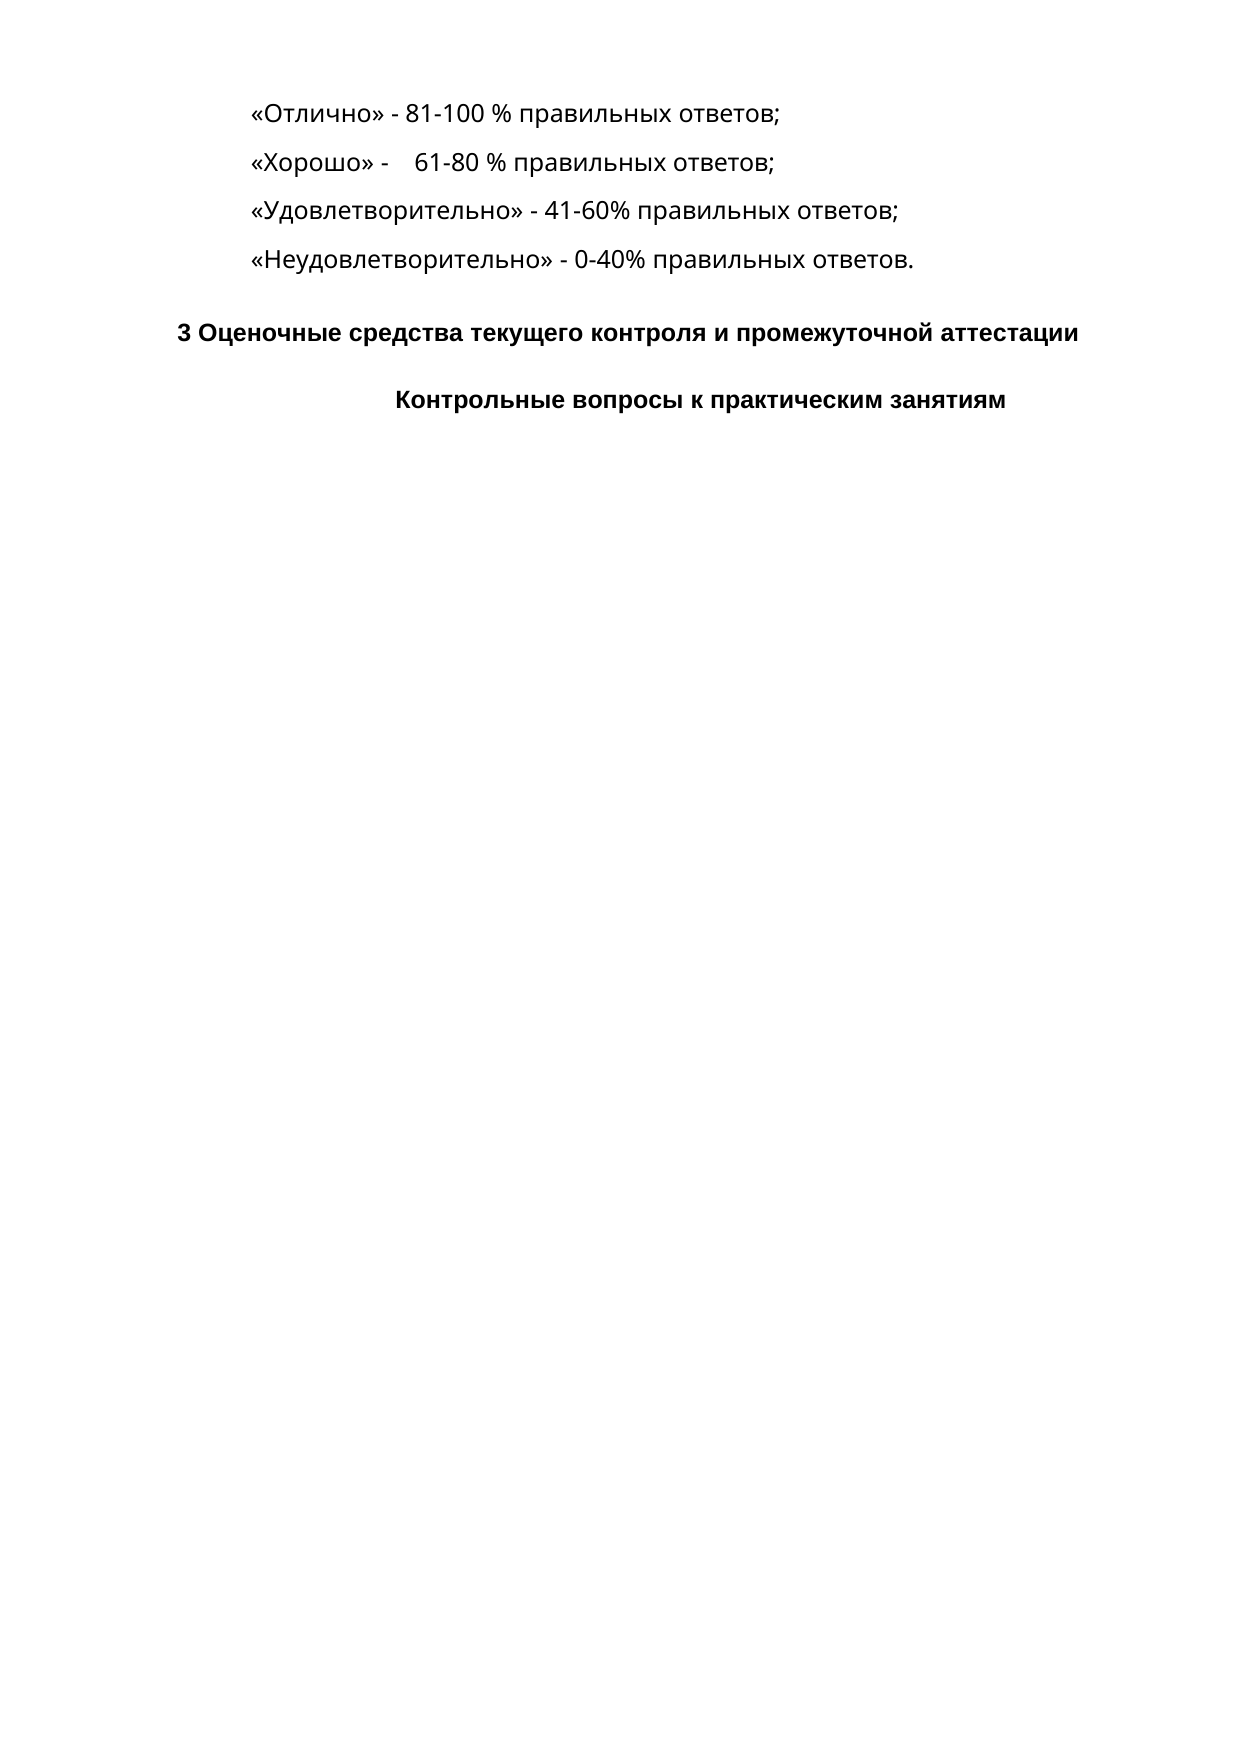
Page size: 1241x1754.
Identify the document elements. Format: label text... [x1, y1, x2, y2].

text «Удовлетворительно» - 41-60% правильных ответов; [251, 192, 1196, 227]
list Оценочные средства текущего контроля и промежуточной аттестации Контрольные вопросы к практическим занятиям [177, 280, 1079, 413]
text «Отлично» - 81-100 % правильных ответов; [251, 96, 1196, 130]
text «Хорошо» - 61-80 % правильных ответов; [251, 144, 1196, 178]
text «Неудовлетворительно» - 0-40% правильных ответов. [251, 241, 1196, 275]
